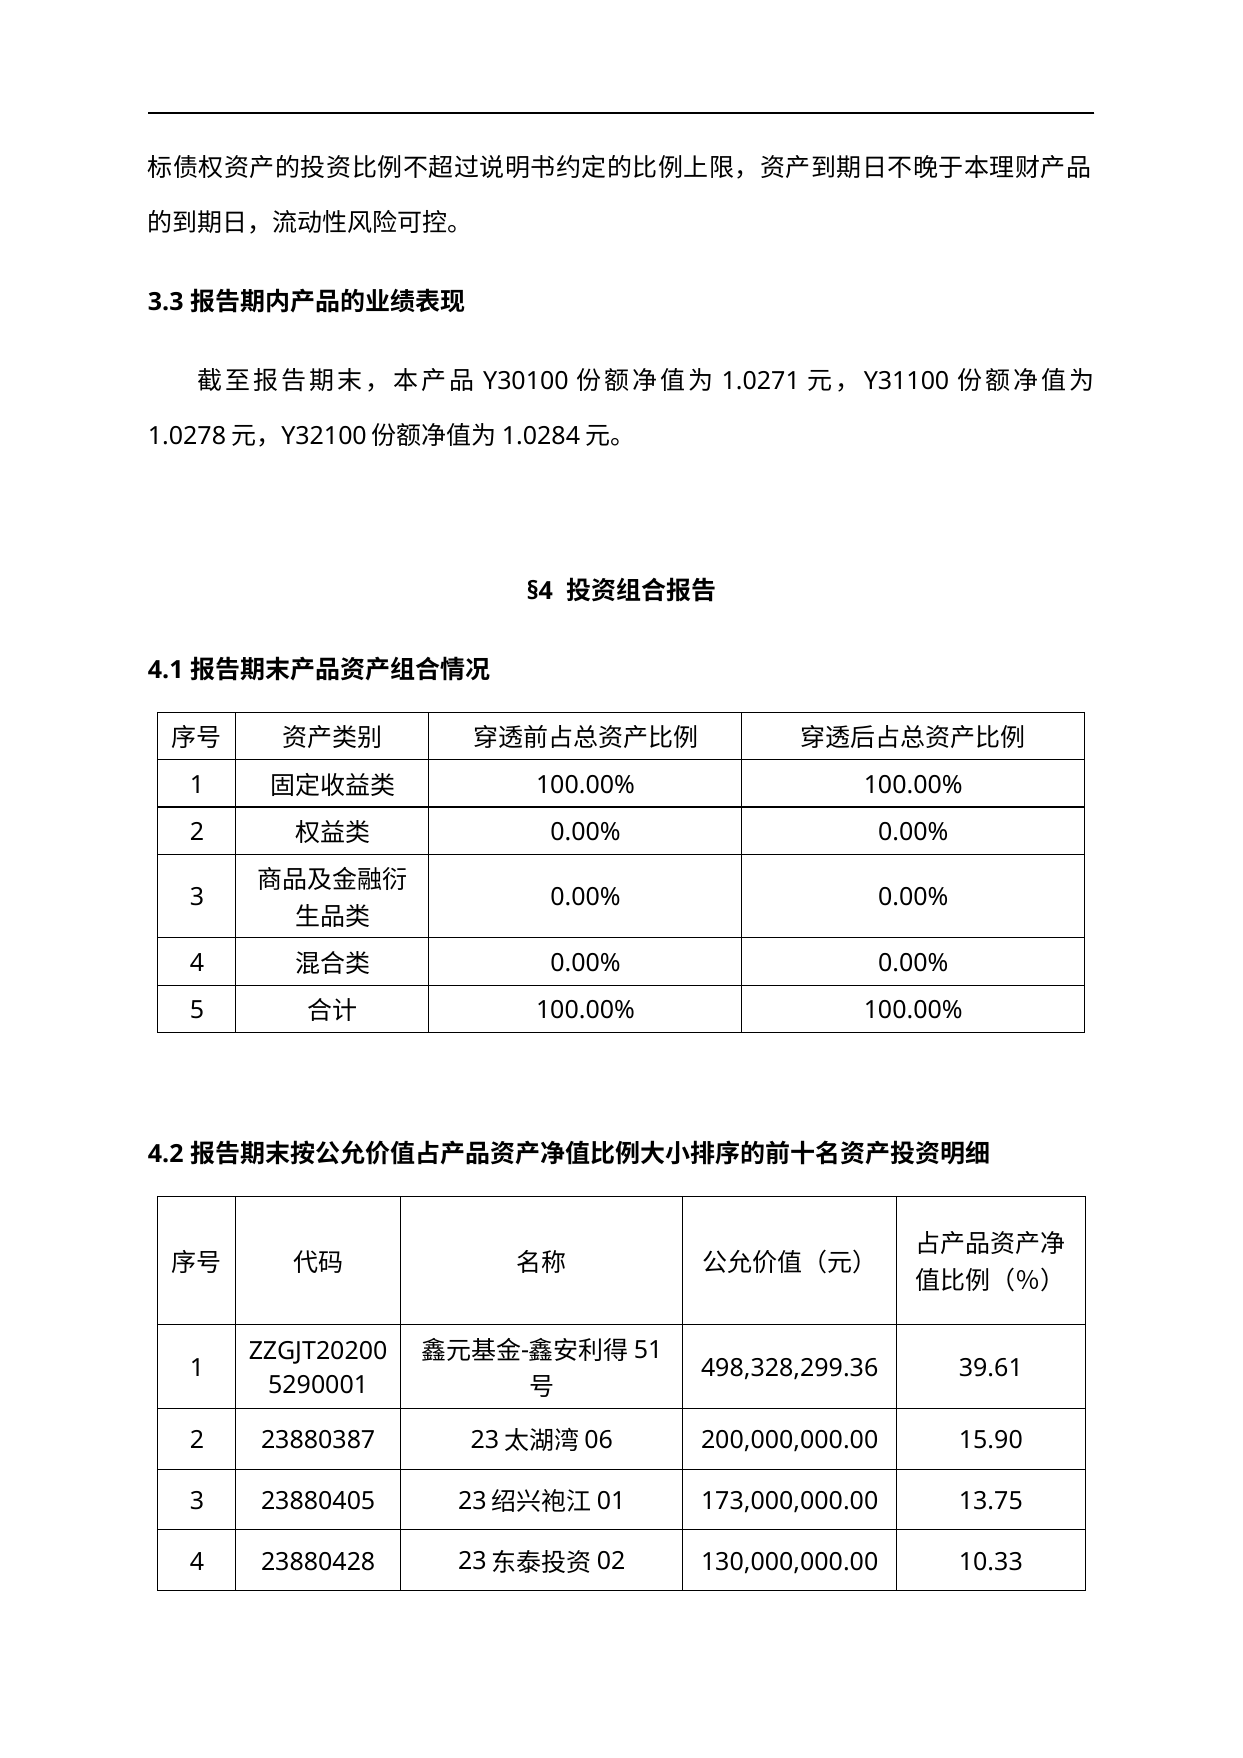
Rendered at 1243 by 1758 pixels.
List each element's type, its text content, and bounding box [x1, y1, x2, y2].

table_cell 100.00% [429, 760, 741, 806]
table_cell 173,000,000.00 [683, 1470, 896, 1529]
table_cell 0.00% [742, 855, 1084, 937]
table_header 资产类别 [236, 713, 428, 759]
table_cell 23东泰投资02 [401, 1530, 682, 1590]
table_cell 0.00% [429, 808, 741, 854]
table_header 代码 [236, 1197, 400, 1324]
table_cell 200,000,000.00 [683, 1409, 896, 1468]
table_cell 23880387 [236, 1409, 400, 1468]
table_cell 4 [158, 1530, 235, 1590]
table_cell 23绍兴袍江01 [401, 1470, 682, 1529]
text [148, 148, 1094, 238]
table_cell 3 [158, 855, 235, 937]
table_cell 0.00% [742, 938, 1084, 984]
table_header 穿透前占总资产比例 [429, 713, 741, 759]
table_cell 鑫元基金-鑫安利得51号 [401, 1325, 682, 1408]
table_cell 2 [158, 808, 235, 854]
table_header 公允价值（元） [683, 1197, 896, 1324]
table_cell 0.00% [742, 808, 1084, 854]
table_cell 100.00% [742, 760, 1084, 806]
table_cell 混合类 [236, 938, 428, 984]
table_cell 23880405 [236, 1470, 400, 1529]
text 3.3 报告期内产品的业绩表现 [148, 281, 1094, 318]
table_cell ZZGJT202005290001 [236, 1325, 400, 1408]
table_cell 100.00% [429, 986, 741, 1032]
table_cell 0.00% [429, 855, 741, 937]
text 4.2 报告期末按公允价值占产品资产净值比例大小排序的前十名资产投资明细 [148, 1134, 1094, 1170]
table_cell 498,328,299.36 [683, 1325, 896, 1408]
table_cell 39.61 [897, 1325, 1085, 1408]
table_cell 10.33 [897, 1530, 1085, 1590]
table_cell 商品及金融衍生品类 [236, 855, 428, 937]
table_cell 1 [158, 760, 235, 806]
table_cell 23太湖湾06 [401, 1409, 682, 1468]
text 截至报告期末，本产品Y30100份额净值为1.0271元，Y31100份额净值为1.0278元，Y32100份额净值为1.0284元。 [148, 361, 1094, 451]
table_cell 2 [158, 1409, 235, 1468]
text 4.1 报告期末产品资产组合情况 [148, 650, 1094, 686]
table_header 名称 [401, 1197, 682, 1324]
table_cell 4 [158, 938, 235, 984]
table_cell 3 [158, 1470, 235, 1529]
table_cell 权益类 [236, 808, 428, 854]
text §4 投资组合报告 [148, 571, 1094, 607]
table_cell 1 [158, 1325, 235, 1408]
table_header 占产品资产净值比例（％） [897, 1197, 1085, 1324]
table_cell 23880428 [236, 1530, 400, 1590]
table_cell 15.90 [897, 1409, 1085, 1468]
table_cell 合计 [236, 986, 428, 1032]
table_header 序号 [158, 1197, 235, 1324]
table_cell 固定收益类 [236, 760, 428, 806]
table_header 序号 [158, 713, 235, 759]
table_cell 100.00% [742, 986, 1084, 1032]
table_cell 13.75 [897, 1470, 1085, 1529]
table_cell 130,000,000.00 [683, 1530, 896, 1590]
table_cell 0.00% [429, 938, 741, 984]
table_header 穿透后占总资产比例 [742, 713, 1084, 759]
table_cell 5 [158, 986, 235, 1032]
